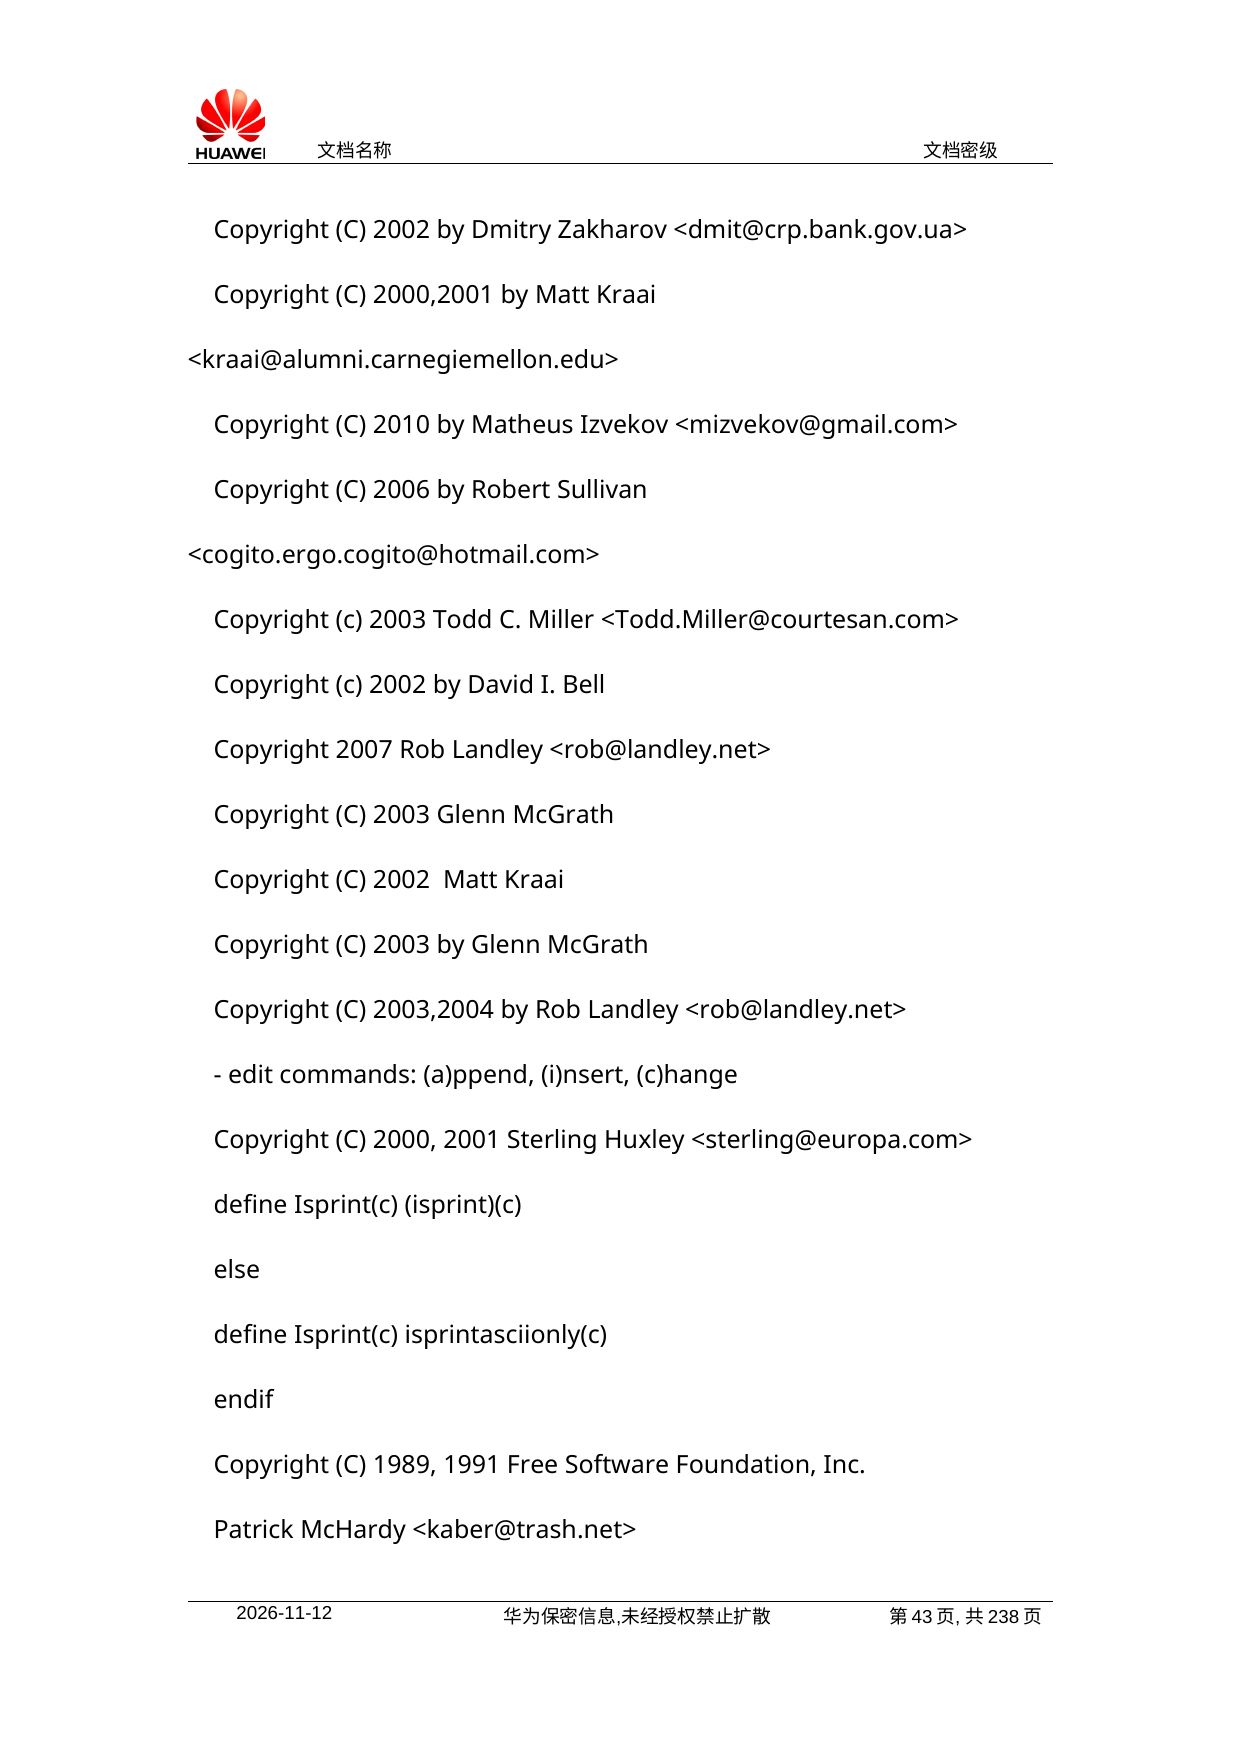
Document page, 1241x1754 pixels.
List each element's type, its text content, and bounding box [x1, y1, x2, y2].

text define Isprint(c) isprintasciionly(c) [187, 1301, 1053, 1366]
text Copyright (C) 2003 by Glenn McGrath [187, 911, 1053, 976]
text Copyright (C) 2000,2001 by Matt Kraai <kraai@alumni.carnegiemellon.edu> [187, 261, 1053, 391]
text Patrick McHardy <kaber@trash.net> [187, 1496, 1053, 1561]
text Copyright (C) 2006 by Robert Sullivan <cogito.ergo.cogito@hotmail.com> [187, 456, 1053, 586]
text Copyright (C) 2003,2004 by Rob Landley <rob@landley.net> [187, 976, 1053, 1041]
text Copyright (C) 2010 by Matheus Izvekov <mizvekov@gmail.com> [187, 391, 1053, 456]
text Copyright (C) 1989, 1991 Free Software Foundation, Inc. [187, 1431, 1053, 1496]
text else [187, 1236, 1053, 1301]
picture [196, 89, 265, 159]
text endif [187, 1366, 1053, 1431]
text Copyright (C) 2002 Matt Kraai [187, 846, 1053, 911]
text Copyright 2007 Rob Landley <rob@landley.net> [187, 716, 1053, 781]
text Copyright (C) 2000, 2001 Sterling Huxley <sterling@europa.com> [187, 1106, 1053, 1171]
text define Isprint(c) (isprint)(c) [187, 1171, 1053, 1236]
text Copyright (c) 2003 Todd C. Miller <Todd.Miller@courtesan.com> [187, 586, 1053, 651]
text Copyright (c) 2002 by David I. Bell [187, 651, 1053, 716]
text Copyright (C) 2003 Glenn McGrath [187, 781, 1053, 846]
text Copyright (C) 2002 by Dmitry Zakharov <dmit@crp.bank.gov.ua> [187, 196, 1053, 261]
text - edit commands: (a)ppend, (i)nsert, (c)hange [187, 1041, 1053, 1106]
